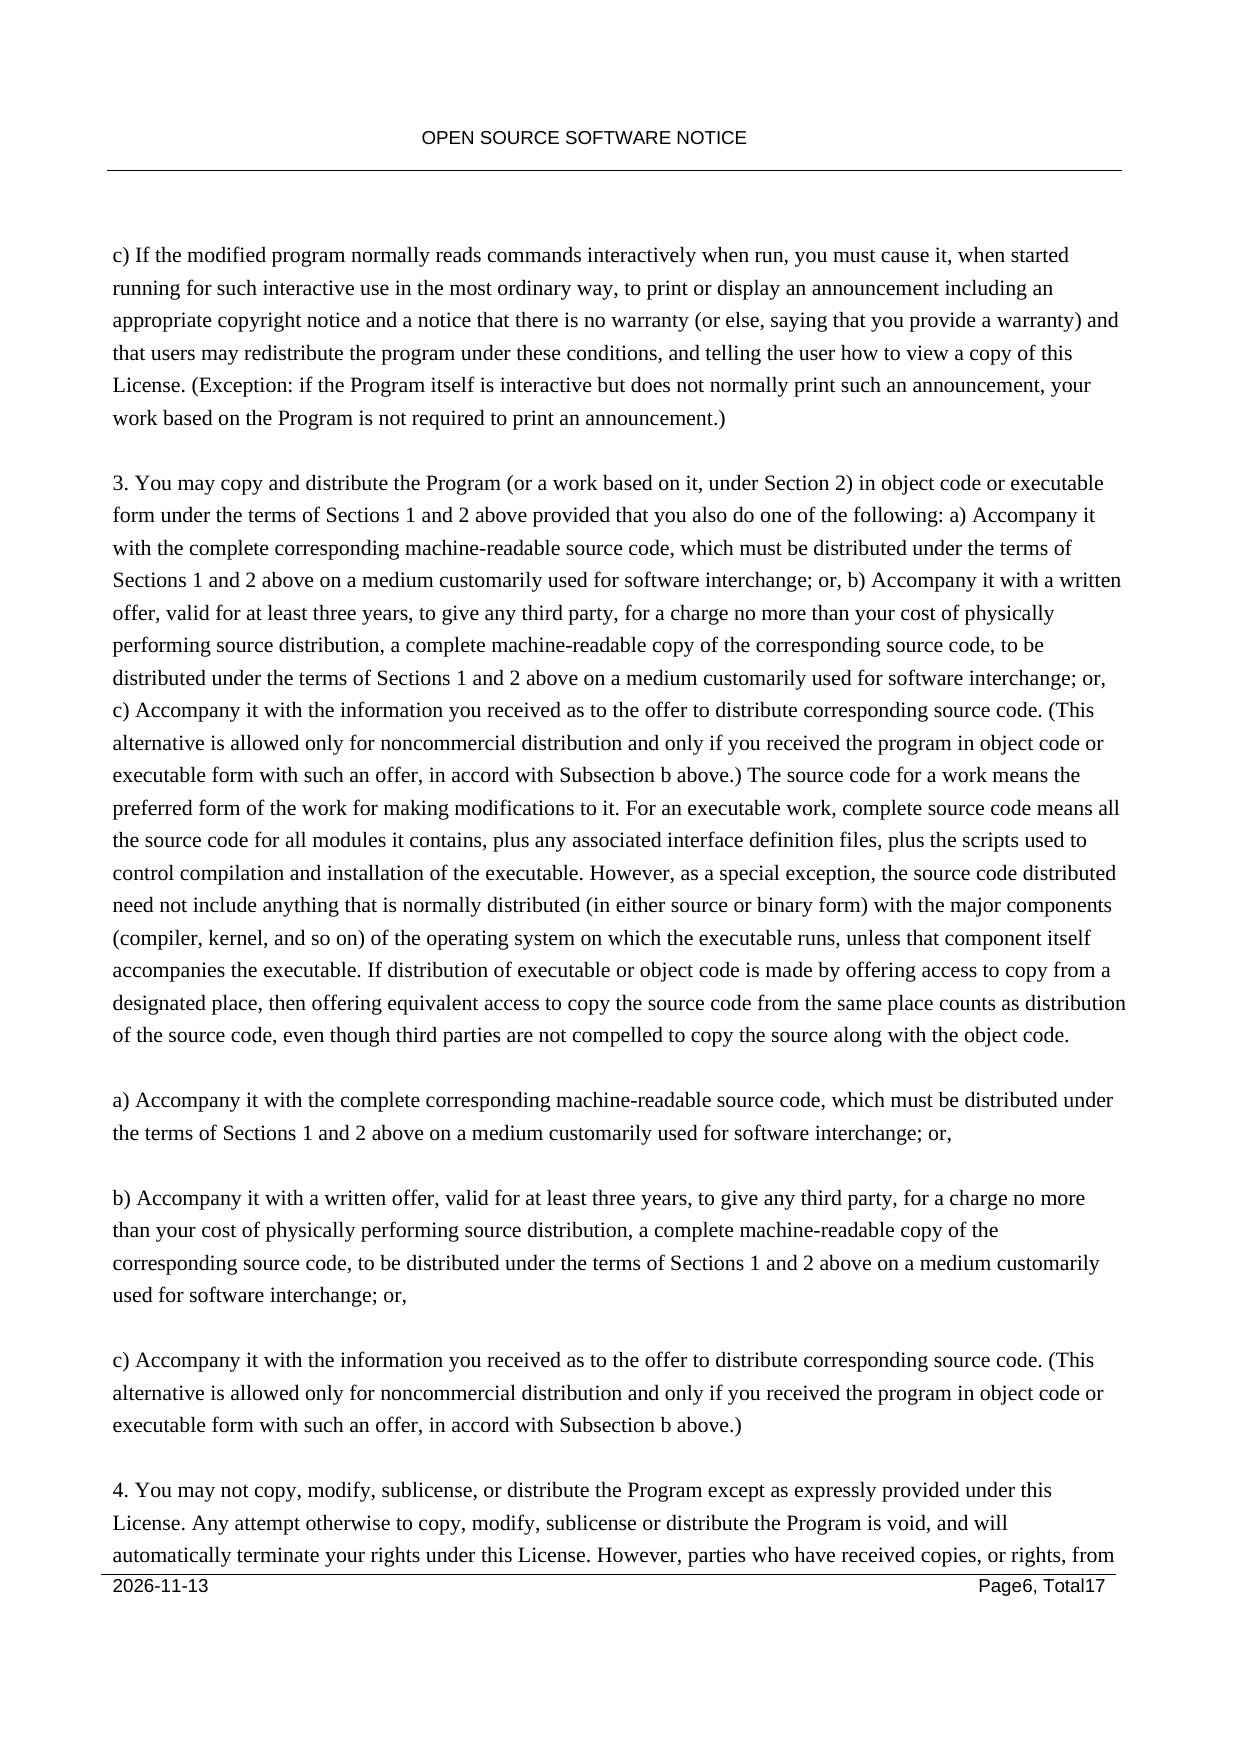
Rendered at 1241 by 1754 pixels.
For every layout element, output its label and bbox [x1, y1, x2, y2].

text [112, 206, 1128, 1571]
